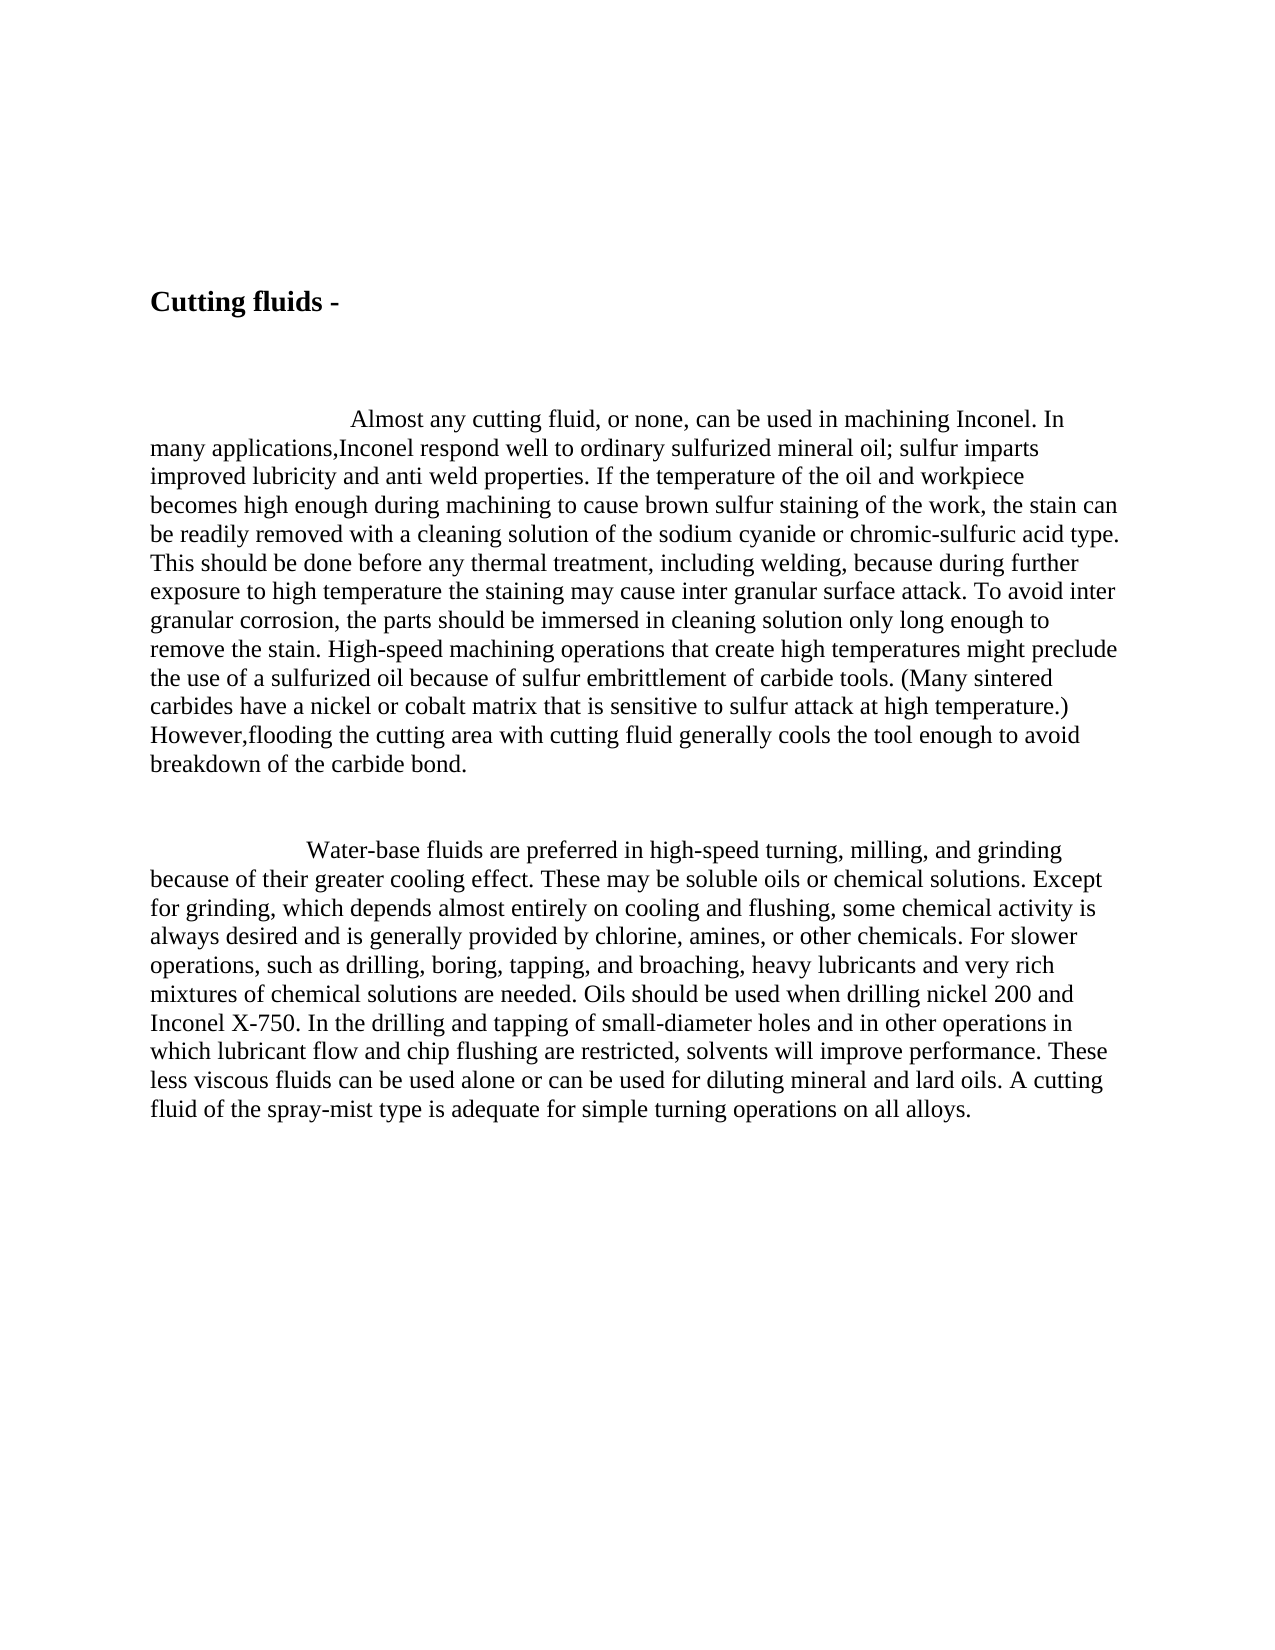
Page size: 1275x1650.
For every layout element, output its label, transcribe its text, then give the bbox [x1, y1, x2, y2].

text fluid of the spray-mist type is adequate for simple turning operations on all alloys. [150, 1094, 1125, 1123]
text becomes high enough during machining to cause brown sulfur staining of the work, the stain can be readily removed with a cleaning solution of the sodium cyanide or chromic-sulfuric acid type. This should be done before any thermal treatment, including welding, because during further exposure to high temperature the staining may cause inter granular surface attack. To avoid inter granular corrosion, the parts should be immersed in cleaning solution only long enough to remove the stain. High-speed machining operations that create high temperatures might preclude the use of a sulfurized oil because of sulfur embrittlement of carbide tools. (Many sintered carbides have a nickel or cobalt matrix that is sensitive to sulfur attack at high temperature.) However,flooding the cutting area with cutting fluid generally cools the tool enough to avoid breakdown of the carbide bond. [150, 490, 1125, 778]
text Cutting fluids - [150, 284, 1125, 318]
text Almost any cutting fluid, or none, can be used in machining Inconel. In many applications,Inconel respond well to ordinary sulfurized mineral oil; sulfur imparts [150, 404, 1125, 461]
text improved lubricity and anti weld properties. If the temperature of the oil and workpiece [150, 461, 1125, 490]
text Water-base fluids are preferred in high-speed turning, milling, and grinding because of their greater cooling effect. These may be soluble oils or chemical solutions. Except for grinding, which depends almost entirely on cooling and flushing, some chemical activity is always desired and is generally provided by chlorine, amines, or other chemicals. For slower operations, such as drilling, boring, tapping, and broaching, heavy lubricants and very rich mixtures of chemical solutions are needed. Oils should be used when drilling nickel 200 and Inconel X-750. In the drilling and tapping of small-diameter holes and in other operations in which lubricant flow and chip flushing are restricted, solvents will improve performance. These less viscous fluids can be used alone or can be used for diluting mineral and lard oils. A cutting [150, 835, 1125, 1094]
